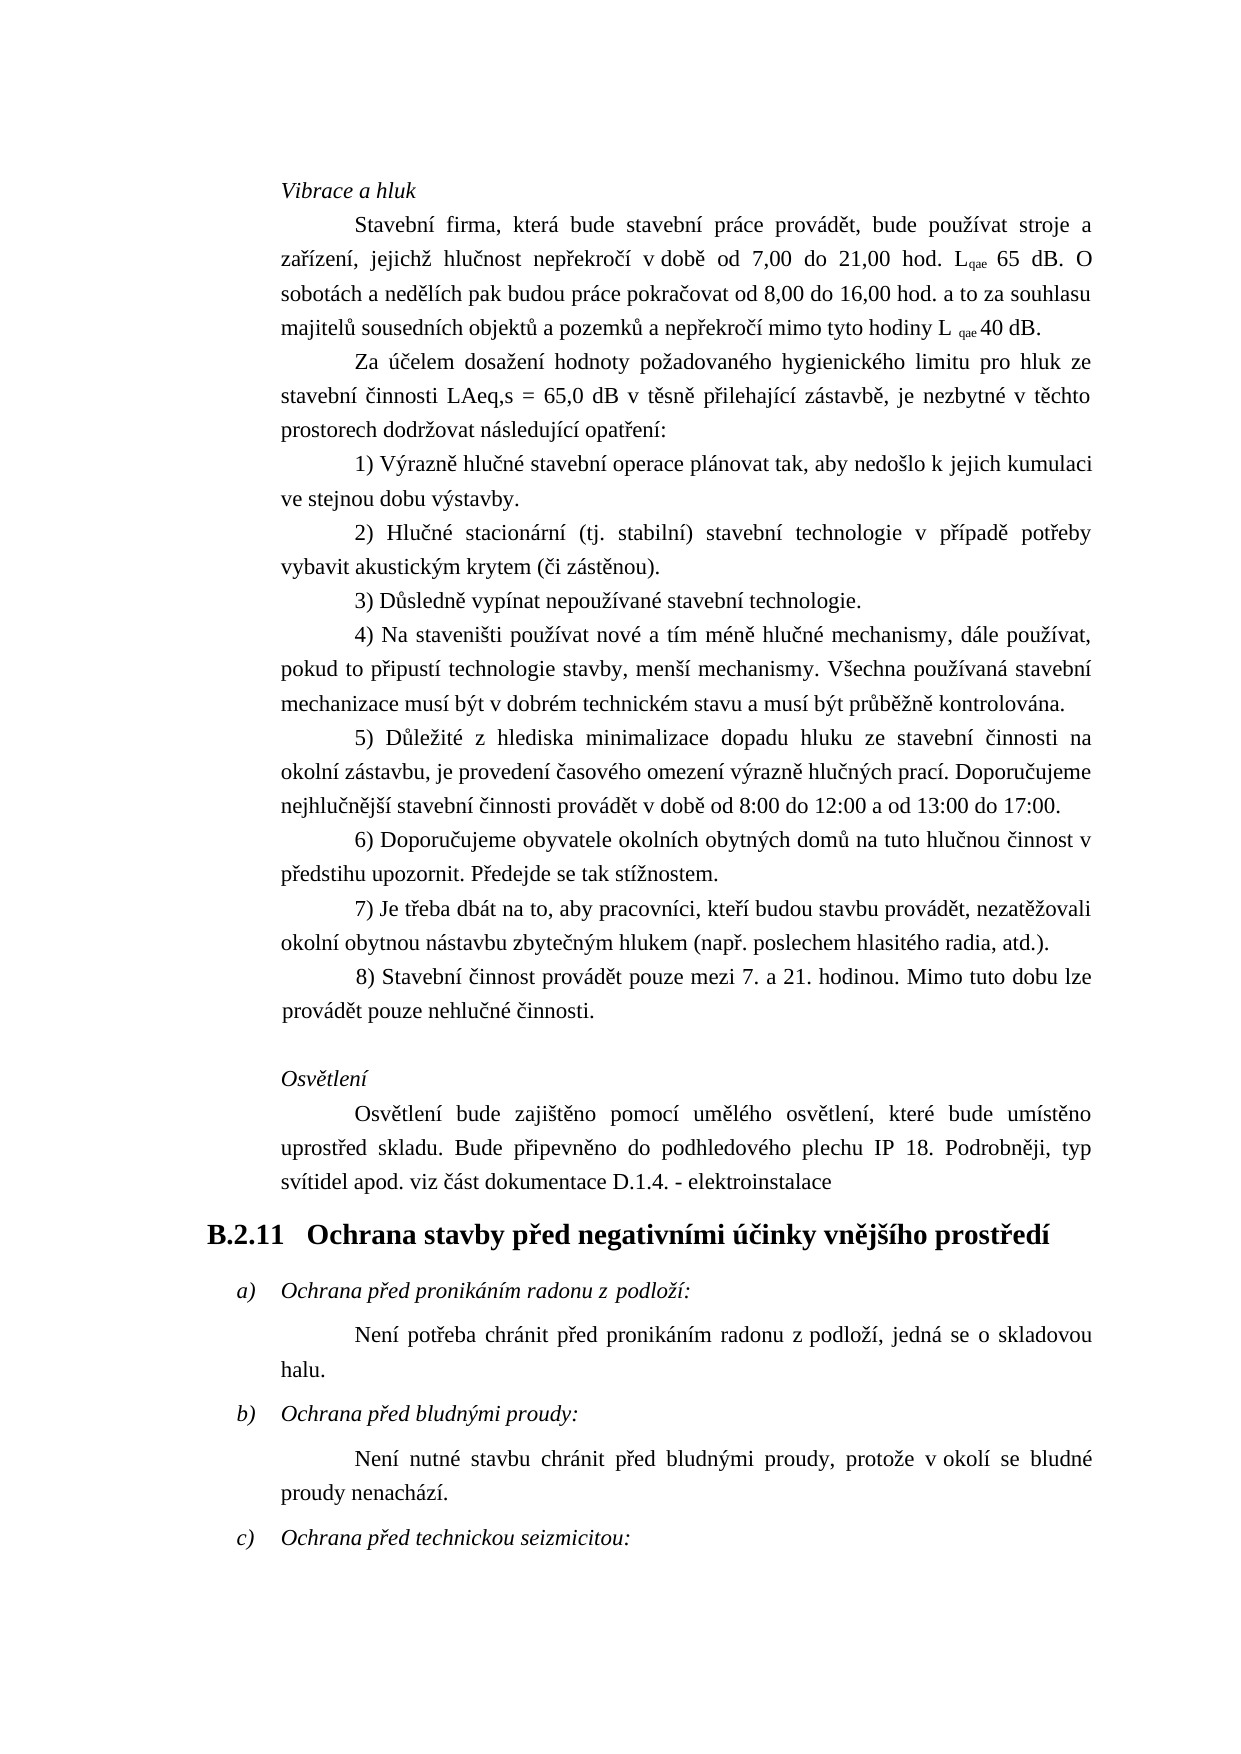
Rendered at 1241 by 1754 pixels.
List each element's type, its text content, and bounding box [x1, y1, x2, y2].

text 8) Stavební činnost provádět pouze mezi 7. a 21. hodinou. Mimo tuto dobu lze provádět pouze nehlučné činnosti. [282, 963, 1092, 1023]
text Osvětlení [207, 1066, 1092, 1092]
text 4) Na staveništi používat nové a tím méně hlučné mechanismy, dále používat, pokud to připustí technologie stavby, menší mechanismy. Všechna používaná stavební mechanizace musí být v dobrém technickém stavu a musí být průběžně kontrolována. [281, 621, 1092, 716]
text 6) Doporučujeme obyvatele okolních obytných domů na tuto hlučnou činnost v předstihu upozornit. Předejde se tak stížnostem. [281, 826, 1092, 887]
text 1) Výrazně hlučné stavební operace plánovat tak, aby nedošlo k jejich kumulaci ve stejnou dobu výstavby. [281, 451, 1092, 511]
text Osvětlení bude zajištěno pomocí umělého osvětlení, které bude umístěno uprostřed skladu. Bude připevněno do podhledového plechu IP 18. Podrobněji, typ svítidel apod. viz část dokumentace D.1.4. - elektroinstalace [281, 1100, 1092, 1194]
list Ochrana před bludnými proudy: [236, 1400, 1092, 1427]
text 7) Je třeba dbát na to, aby pracovníci, kteří budou stavbu provádět, nezatěžovali okolní obytnou nástavbu zbytečným hlukem (např. poslechem hlasitého radia, atd.). [281, 895, 1092, 955]
subtitle B.2.11 Ochrana stavby před negativními účinky vnějšího prostředí [207, 1217, 1092, 1250]
text Není potřeba chránit před pronikáním radonu z podloží, jedná se o skladovou halu. [281, 1322, 1092, 1382]
text 2) Hlučné stacionární (tj. stabilní) stavební technologie v případě potřeby vybavit akustickým krytem (či zástěnou). [281, 519, 1092, 579]
text 5) Důležité z hlediska minimalizace dopadu hluku ze stavební činnosti na okolní zástavbu, je provedení časového omezení výrazně hlučných prací. Doporučujeme nejhlučnější stavební činnosti provádět v době od 8:00 do 12:00 a od 13:00 do 17:00. [281, 724, 1092, 818]
text 3) Důsledně vypínat nepoužívané stavební technologie. [281, 587, 1092, 613]
text Stavební firma, která bude stavební práce provádět, bude používat stroje a zařízení, jejichž hlučnost nepřekročí v době od 7,00 do 21,00 hod. Lqae 65 dB. O sobotách a nedělích pak budou práce pokračovat od 8,00 do 16,00 hod. a to za souhlasu majitelů sousedních objektů a pozemků a nepřekročí mimo tyto hodiny L qae 40 dB. [281, 211, 1092, 340]
list Ochrana před pronikáním radonu z podloží: [236, 1277, 1092, 1303]
text Není nutné stavbu chránit před bludnými proudy, protože v okolí se bludné proudy nenachází. [281, 1445, 1092, 1505]
text Vibrace a hluk [207, 177, 1092, 203]
list Ochrana před technickou seizmicitou: [236, 1524, 1092, 1550]
text Za účelem dosažení hodnoty požadovaného hygienického limitu pro hluk ze stavební činnosti LAeq,s = 65,0 dB v těsně přilehající zástavbě, je nezbytné v těchto prostorech dodržovat následující opatření: [281, 348, 1092, 443]
